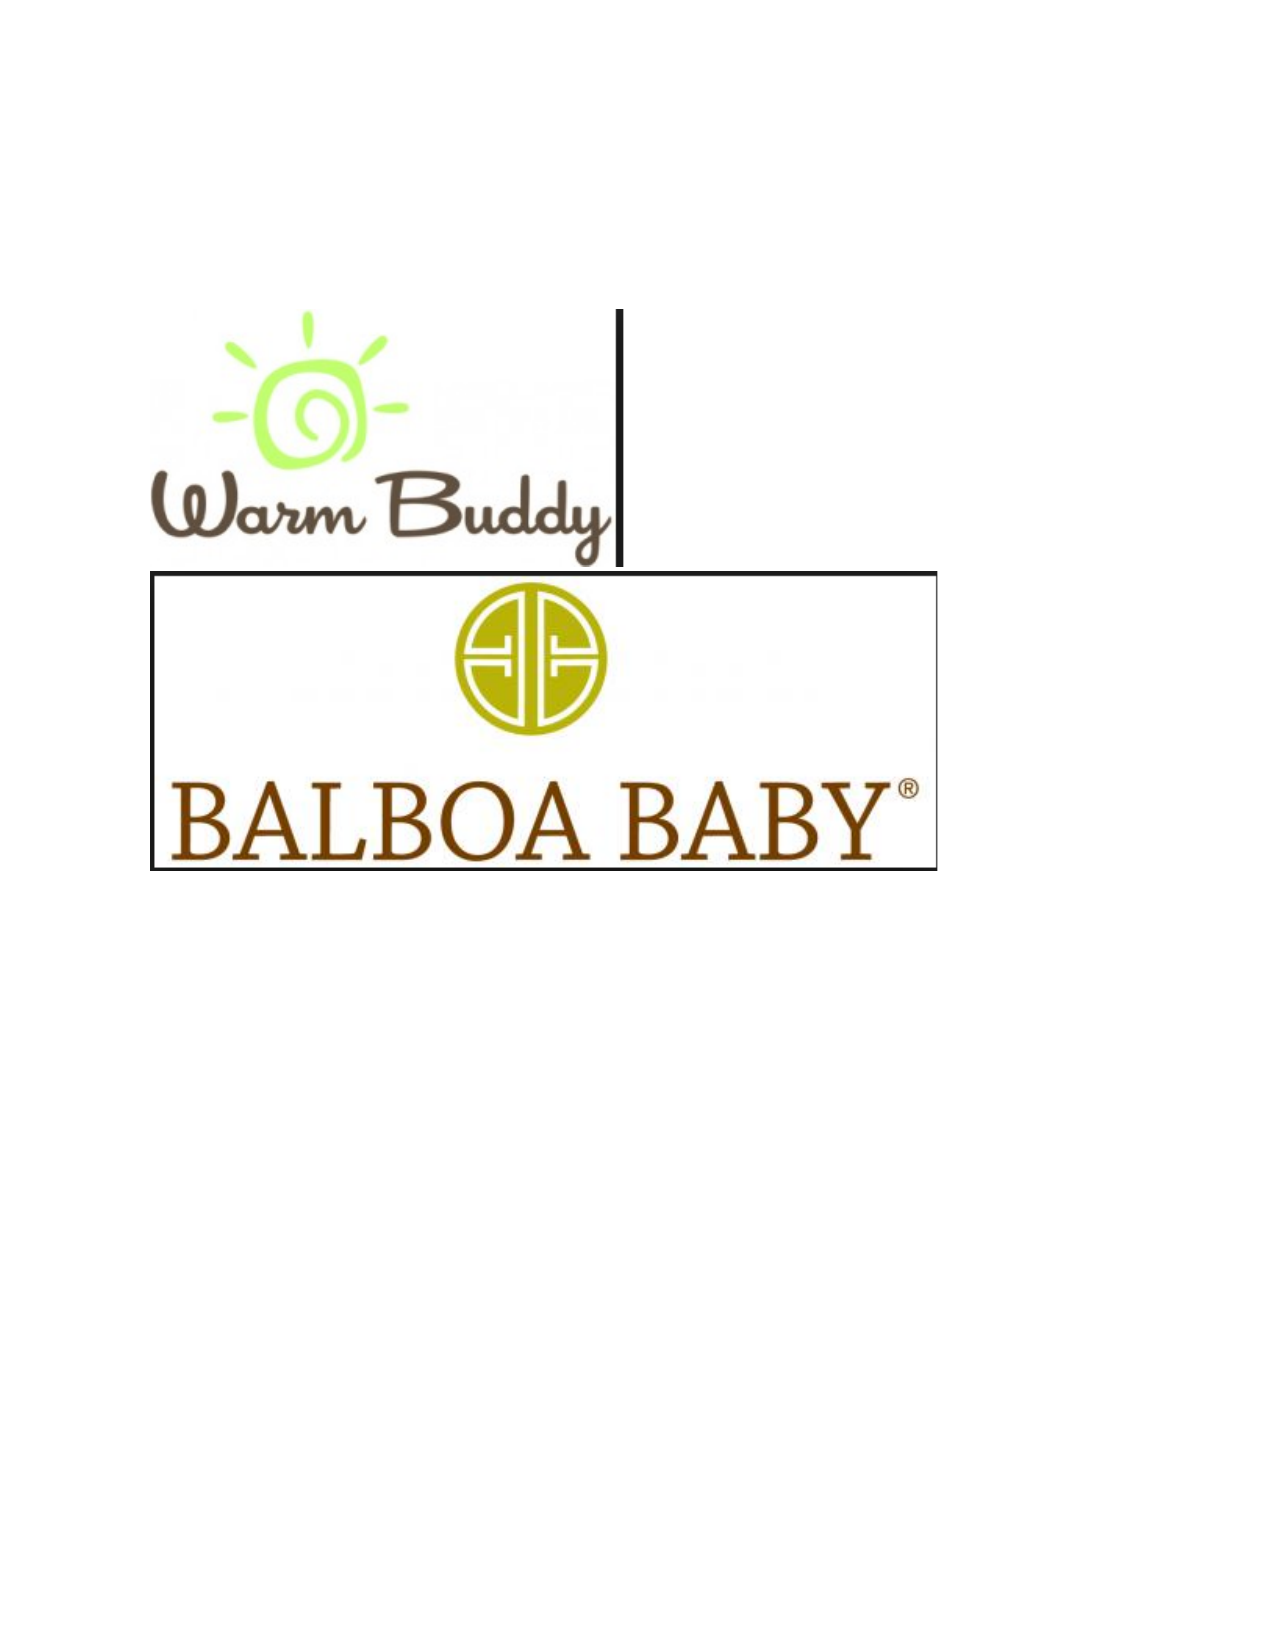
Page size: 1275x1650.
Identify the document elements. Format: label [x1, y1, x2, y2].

picture [150, 309, 624, 567]
picture [150, 571, 938, 871]
